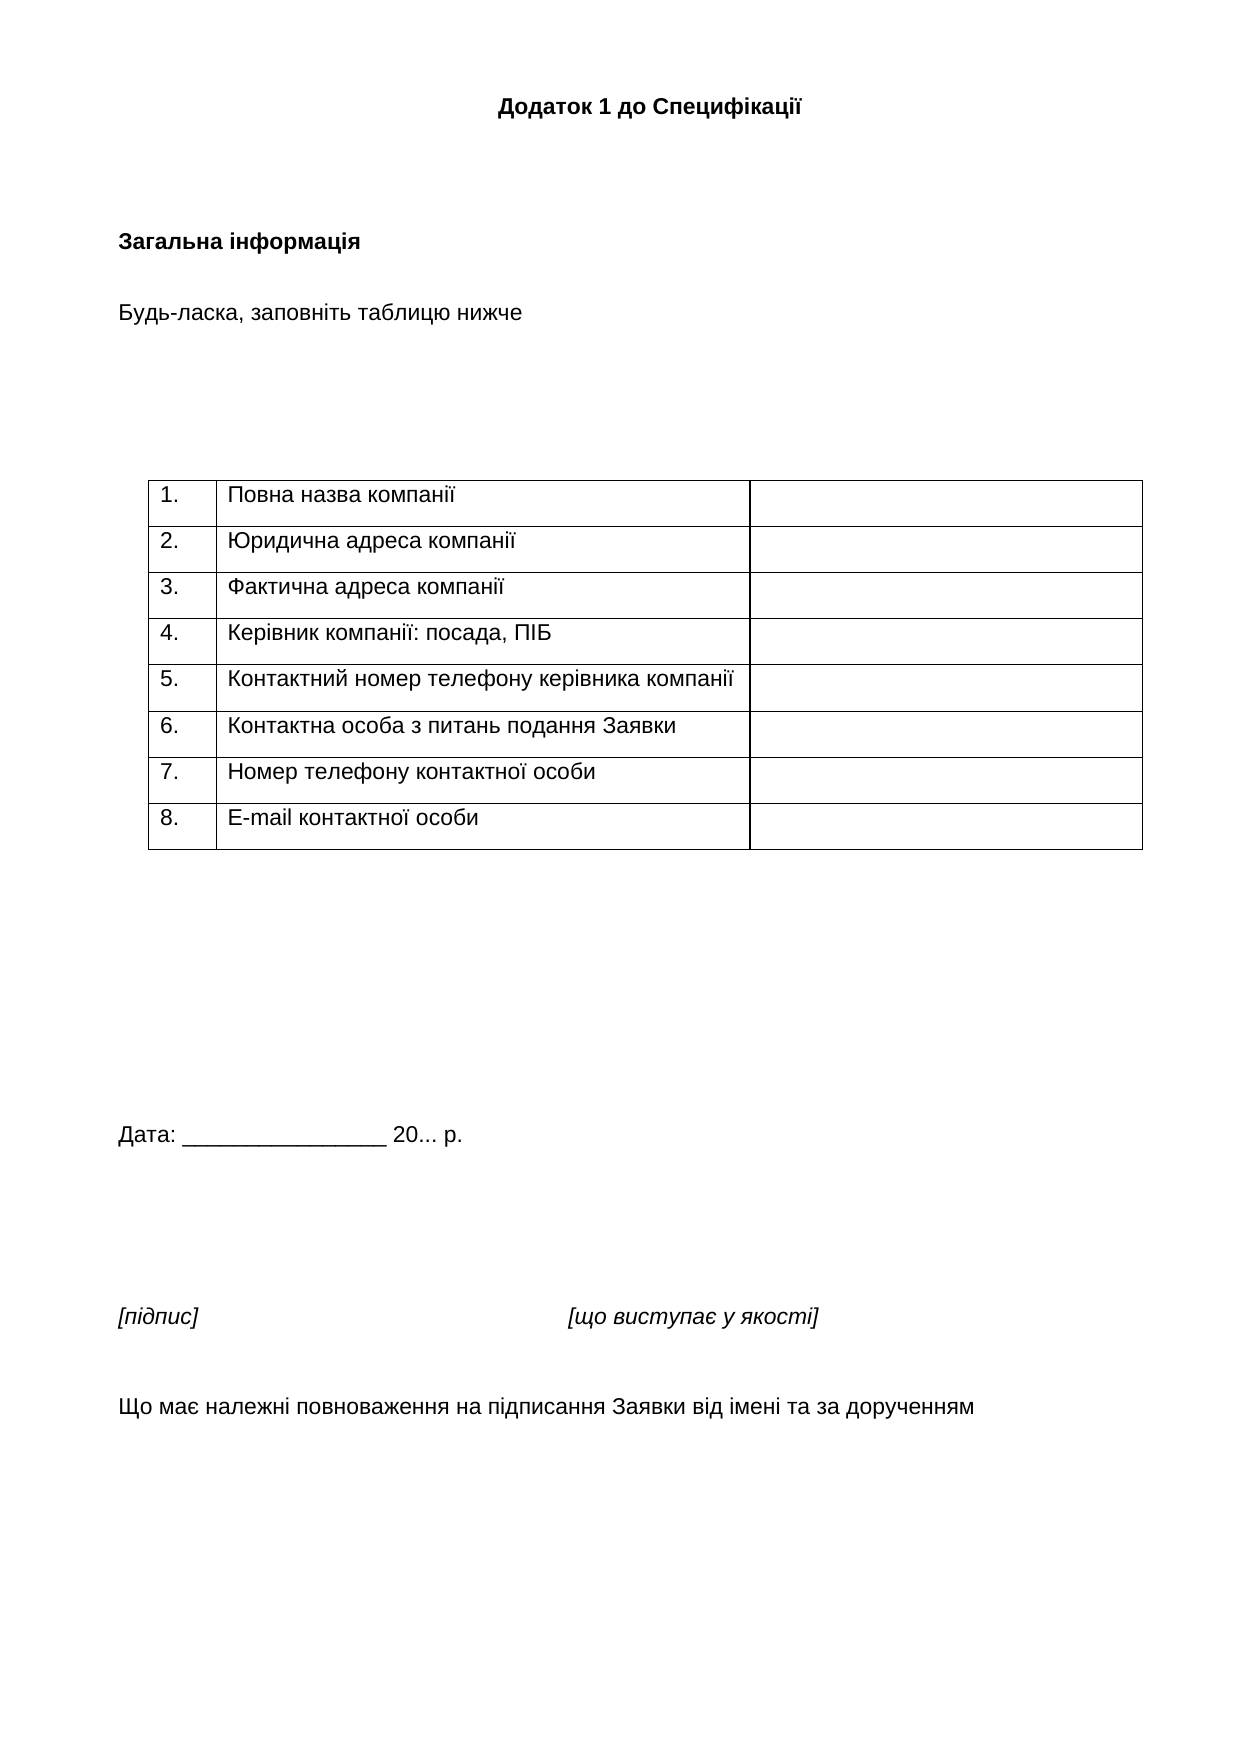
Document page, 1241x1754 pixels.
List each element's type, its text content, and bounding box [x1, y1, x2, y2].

table_cell [751, 665, 1142, 711]
table_cell Фактична адреса компанії [217, 573, 749, 618]
table_cell Контактний номер телефону керівника компанії [217, 665, 749, 711]
table_cell [751, 527, 1142, 572]
table_cell 7. [149, 758, 216, 803]
text Що має належні повноваження на підписання Заявки від імені та за дорученням [118, 1393, 1181, 1419]
table_cell 5. [149, 665, 216, 711]
table_cell [751, 758, 1142, 803]
table_cell Керівник компанії: посада, ПІБ [217, 619, 749, 664]
table_cell Номер телефону контактної особи [217, 758, 749, 803]
table_cell 4. [149, 619, 216, 664]
table_header 1. [149, 481, 216, 526]
subtitle Загальна інформація [118, 228, 1181, 254]
table_cell E-mail контактної особи [217, 804, 749, 849]
table_cell 6. [149, 712, 216, 757]
text Дата: ________________ 20... р. [118, 1121, 1181, 1147]
text Будь-ласка, заповніть таблицю нижче [118, 299, 1181, 326]
table_cell Контактна особа з питань подання Заявки [217, 712, 749, 757]
text Додаток 1 до Специфікації [118, 93, 1181, 119]
table_cell 2. [149, 527, 216, 572]
table_cell 3. [149, 573, 216, 618]
table_cell [751, 712, 1142, 757]
table_cell [751, 619, 1142, 664]
table_cell [751, 573, 1142, 618]
table_header [751, 481, 1142, 526]
table_cell [751, 804, 1142, 849]
table_header Повна назва компанії [217, 481, 749, 526]
table_cell Юридична адреса компанії [217, 527, 749, 572]
text [підпис] [що виступає у якості] [118, 1303, 1181, 1329]
table_cell 8. [149, 804, 216, 849]
